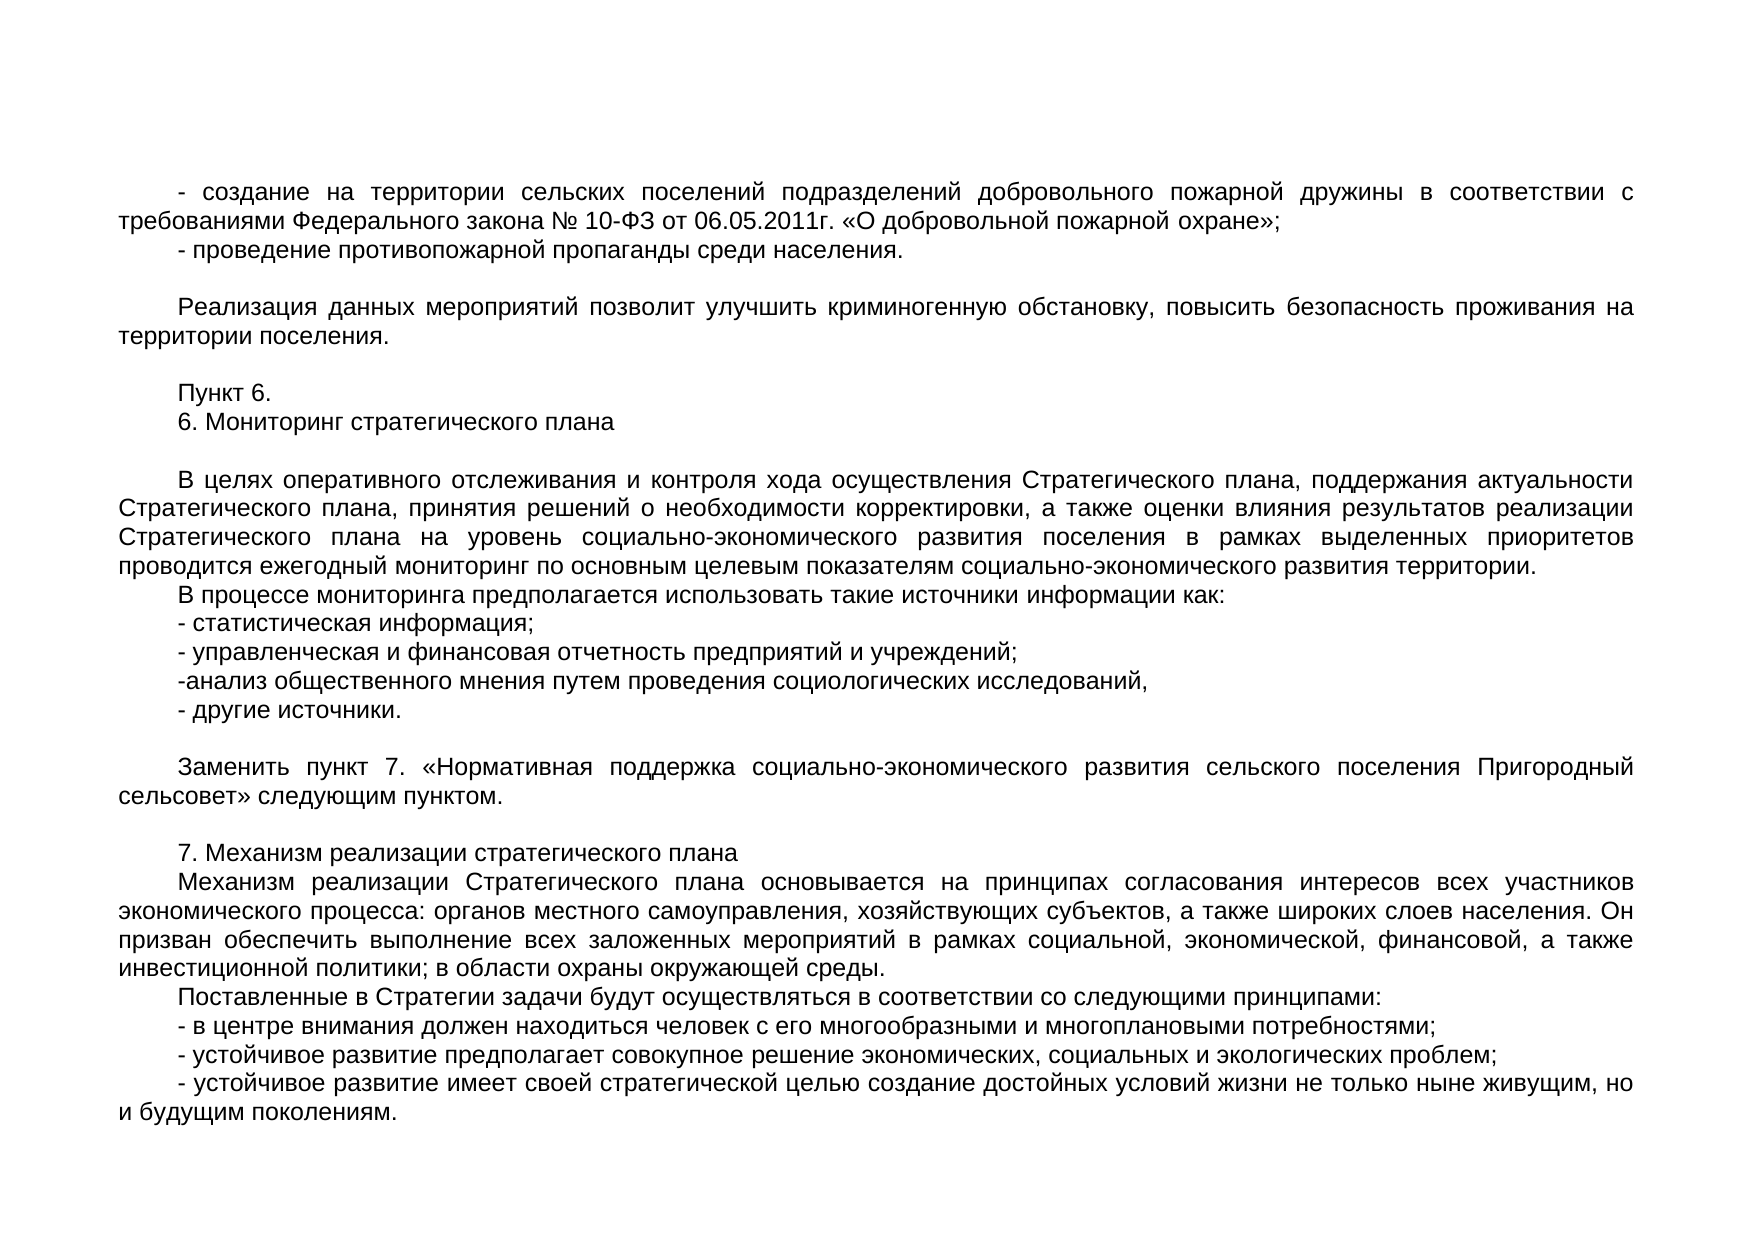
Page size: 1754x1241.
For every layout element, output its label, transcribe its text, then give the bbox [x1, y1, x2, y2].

text Механизм реализации Стратегического плана основывается на принципах согласования интересов всех участников экономического процесса: органов местного самоуправления, хозяйствующих субъектов, а также широких слоев населения. Он призван обеспечить выполнение всех заложенных мероприятий в рамках социальной, экономической, финансовой, а также инвестиционной политики; в области охраны окружающей среды. [118, 867, 1636, 982]
text 6. Мониторинг стратегического плана [118, 407, 1636, 436]
text Поставленные в Стратегии задачи будут осуществляться в соответствии со следующими принципами: [118, 982, 1636, 1011]
text - в центре внимания должен находиться человек с его многообразными и многоплановыми потребностями; [118, 1011, 1636, 1040]
text - устойчивое развитие имеет своей стратегической целью создание достойных условий жизни не только ныне живущим, но и будущим поколениям. [118, 1068, 1636, 1126]
text - создание на территории сельских поселений подразделений добровольного пожарной дружины в соответствии с требованиями Федерального закона № 10-ФЗ от 06.05.2011г. «О добровольной пожарной охране»; [118, 177, 1636, 235]
text - управленческая и финансовая отчетность предприятий и учреждений; [118, 637, 1636, 666]
text В процессе мониторинга предполагается использовать такие источники информации как: [118, 580, 1636, 608]
text - статистическая информация; [118, 608, 1636, 637]
text -анализ общественного мнения путем проведения социологических исследований, [118, 666, 1636, 695]
text Пункт 6. [118, 378, 1636, 407]
text - устойчивое развитие предполагает совокупное решение экономических, социальных и экологических проблем; [118, 1040, 1636, 1068]
text - проведение противопожарной пропаганды среди населения. [118, 235, 1636, 263]
text Реализация данных мероприятий позволит улучшить криминогенную обстановку, повысить безопасность проживания на территории поселения. [118, 292, 1636, 350]
text Заменить пункт 7. «Нормативная поддержка социально-экономического развития сельского поселения Пригородный сельсовет» следующим пунктом. [118, 752, 1636, 810]
text В целях оперативного отслеживания и контроля хода осуществления Стратегического плана, поддержания актуальности Стратегического плана, принятия решений о необходимости корректировки, а также оценки влияния результатов реализации Стратегического плана на уровень социально-экономического развития поселения в рамках выделенных приоритетов проводится ежегодный мониторинг по основным целевым показателям социально-экономического развития территории. [118, 465, 1636, 580]
text 7. Механизм реализации стратегического плана [118, 838, 1636, 867]
text - другие источники. [118, 695, 1636, 723]
